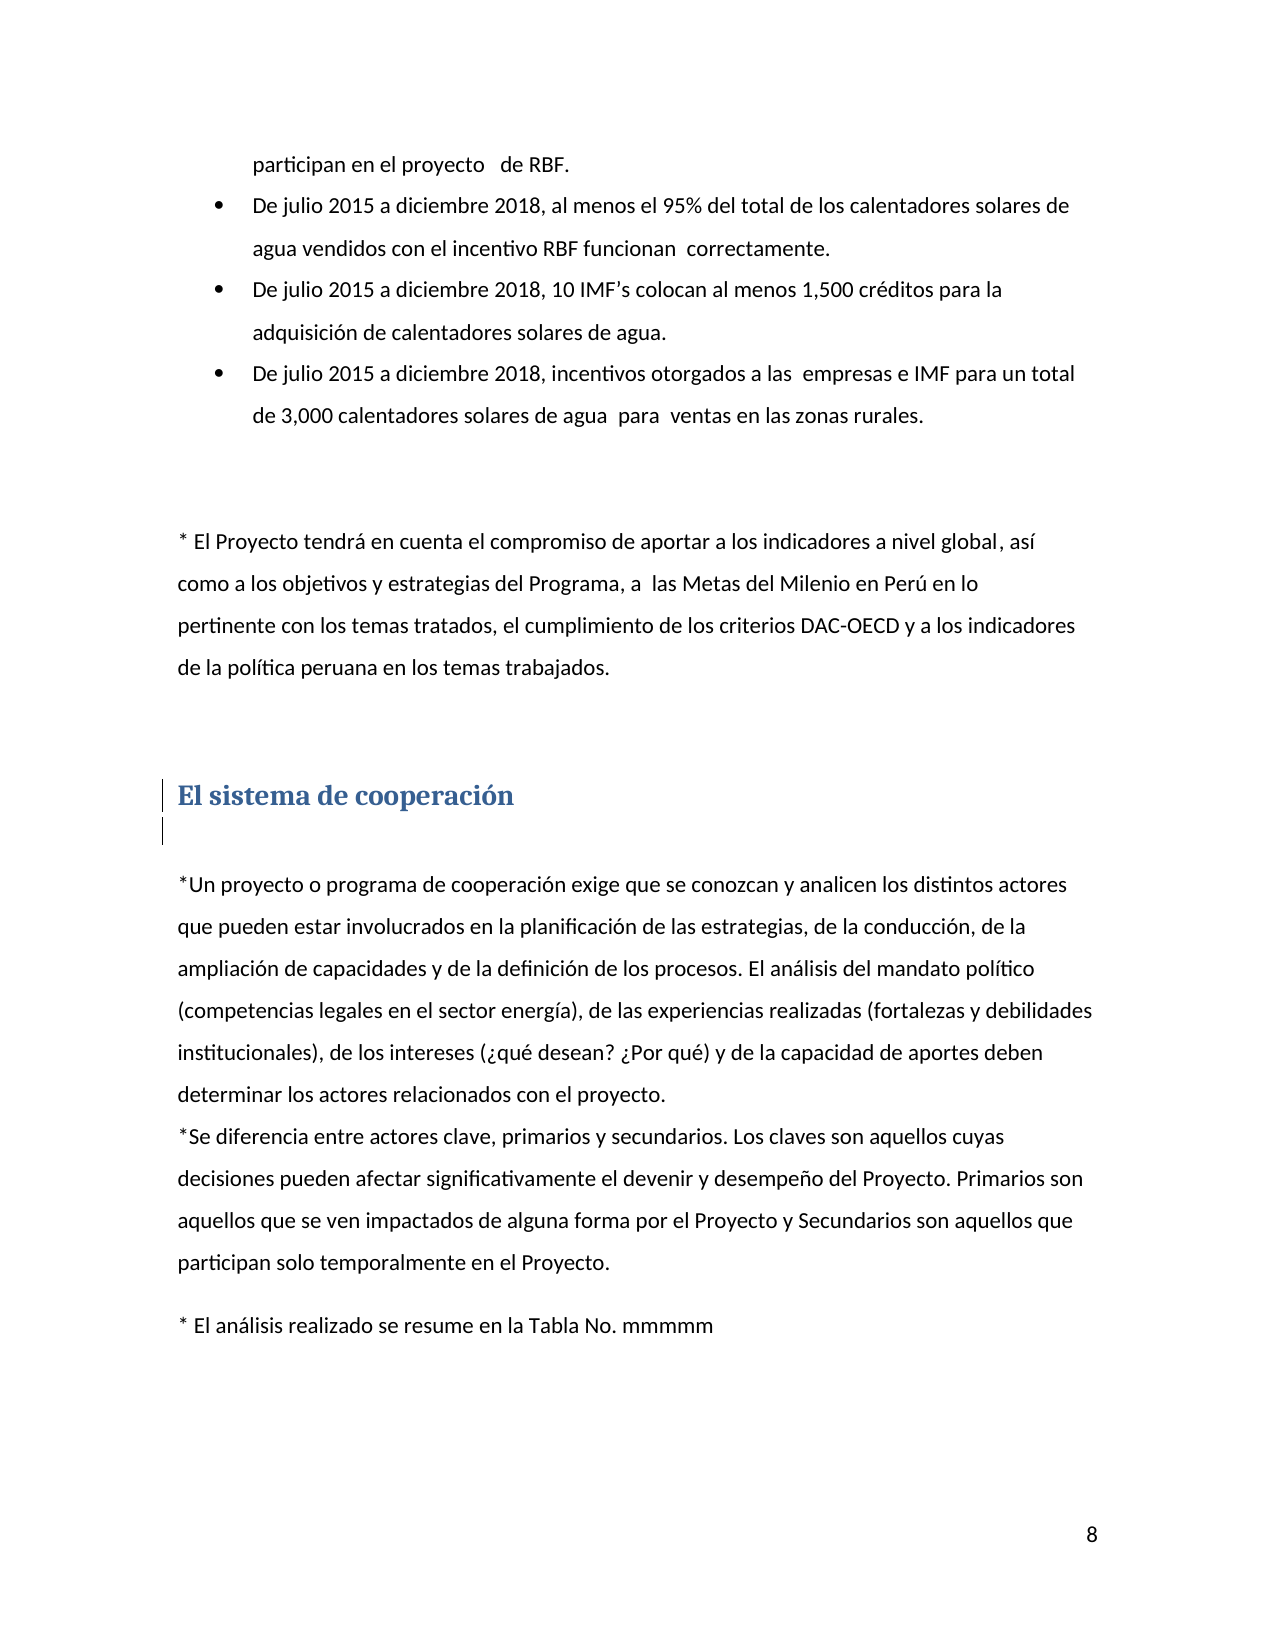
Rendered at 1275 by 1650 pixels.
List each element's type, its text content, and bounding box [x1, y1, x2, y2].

text * El análisis realizado se resume en la Tabla No. mmmmm [177, 1311, 1098, 1339]
text *Un proyecto o programa de cooperación exige que se conozcan y analicen los distintos actores que pueden estar involucrados en la planificación de las estrategias, de la conducción, de la ampliación de capacidades y de la definición de los procesos. El análisis del mandato político (competencias legales en el sector energía), de las experiencias realizadas (fortalezas y debilidades institucionales), de los intereses (¿qué desean? ¿Por qué) y de la capacidad de aportes deben determinar los actores relacionados con el proyecto. *Se diferencia entre actores clave, primarios y secundarios. Los claves son aquellos cuyas decisiones pueden afectar significativamente el devenir y desempeño del Proyecto. Primarios son aquellos que se ven impactados de alguna forma por el Proyecto y Secundarios son aquellos que participan solo temporalmente en el Proyecto. [177, 870, 1098, 1276]
subtitle El sistema de cooperación [177, 779, 1098, 812]
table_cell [177, 150, 1096, 694]
